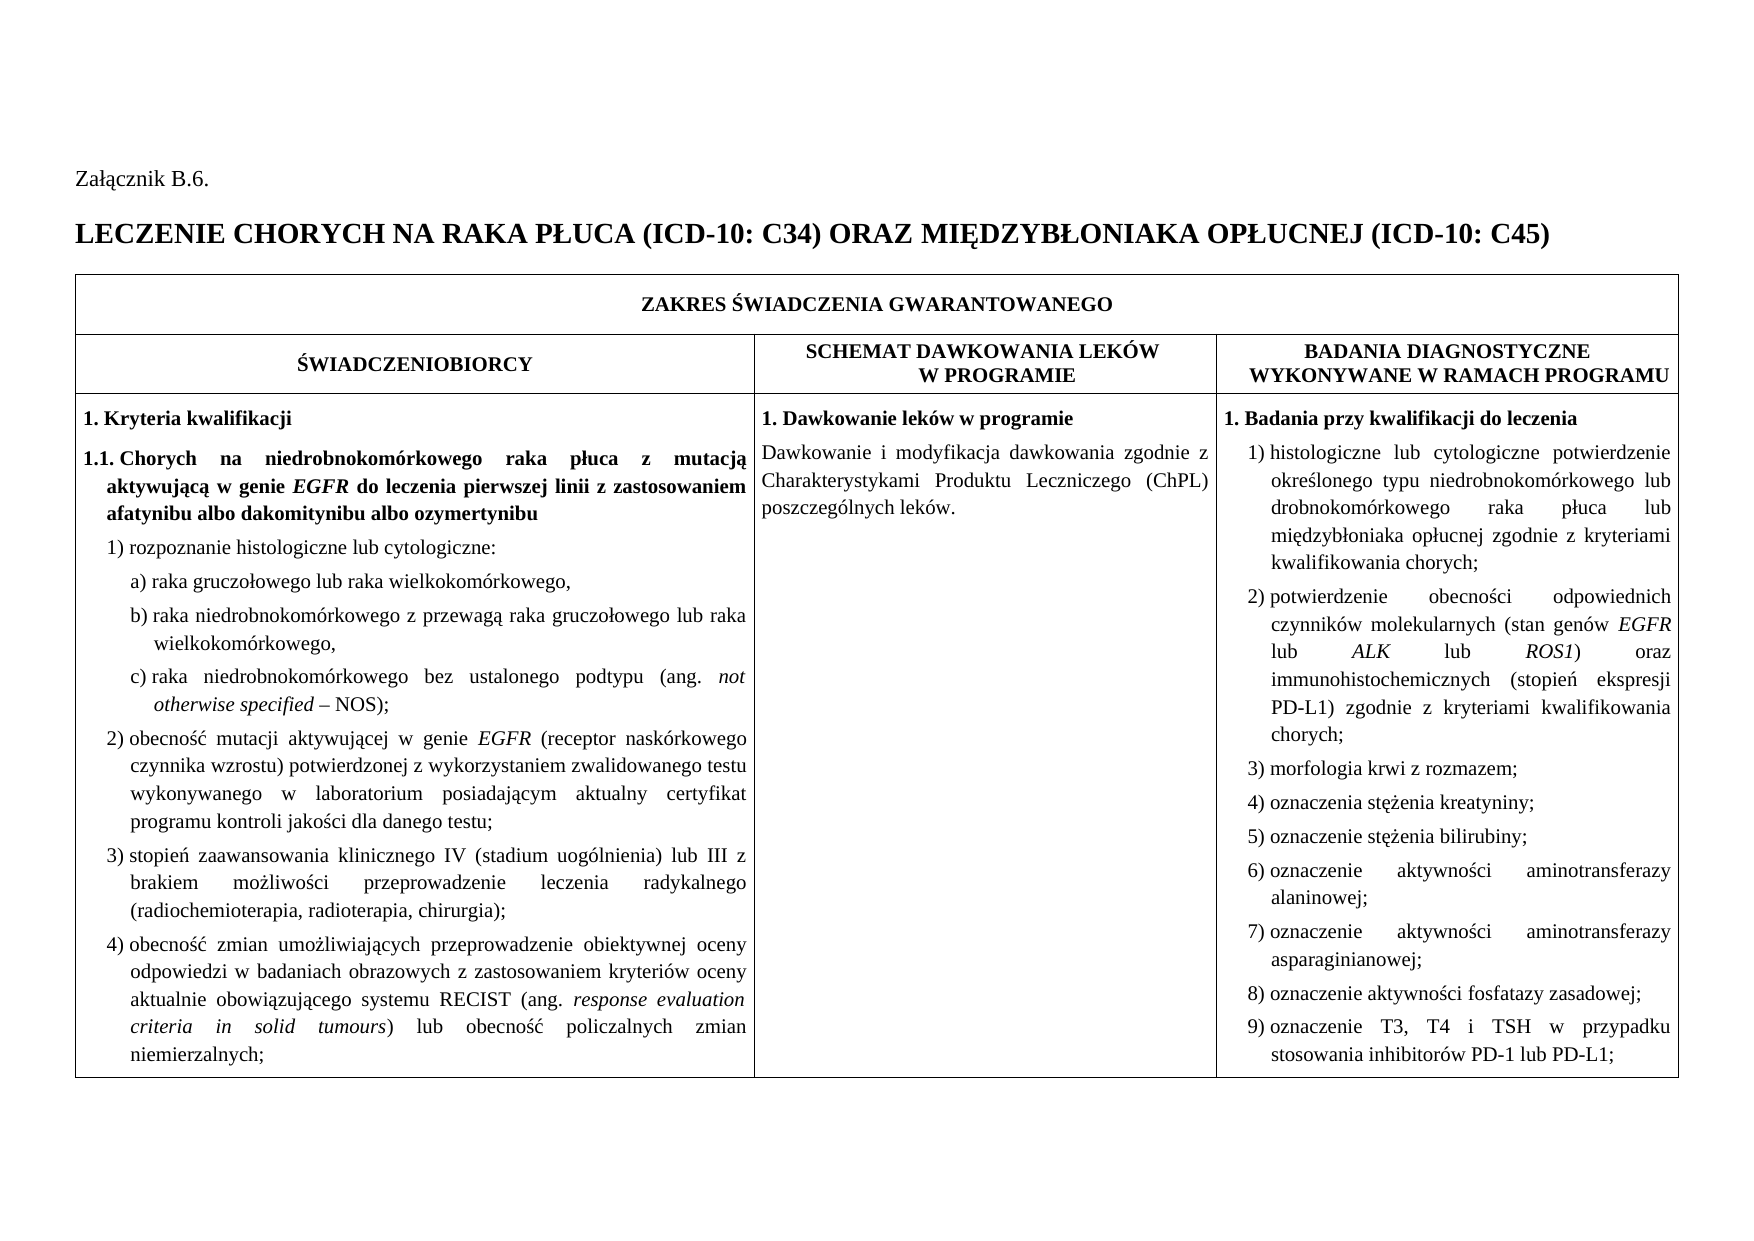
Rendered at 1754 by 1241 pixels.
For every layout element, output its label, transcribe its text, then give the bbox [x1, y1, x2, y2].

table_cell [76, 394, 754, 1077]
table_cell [755, 394, 1216, 1077]
table_cell BADANIA DIAGNOSTYCZNE WYKONYWANE W RAMACH PROGRAMU [1217, 335, 1678, 392]
table_header ZAKRES ŚWIADCZENIA GWARANTOWANEGO [76, 275, 1678, 333]
text LECZENIE CHORYCH NA RAKA PŁUCA (ICD-10: C34) ORAZ MIĘDZYBŁONIAKA OPŁUCNEJ (ICD-10: C45) [75, 216, 1679, 249]
table_cell ŚWIADCZENIOBIORCY [76, 335, 754, 392]
table_cell SCHEMAT DAWKOWANIA LEKÓW W PROGRAMIE [755, 335, 1216, 392]
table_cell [1217, 394, 1678, 1077]
text Załącznik B.6. [75, 165, 1679, 192]
